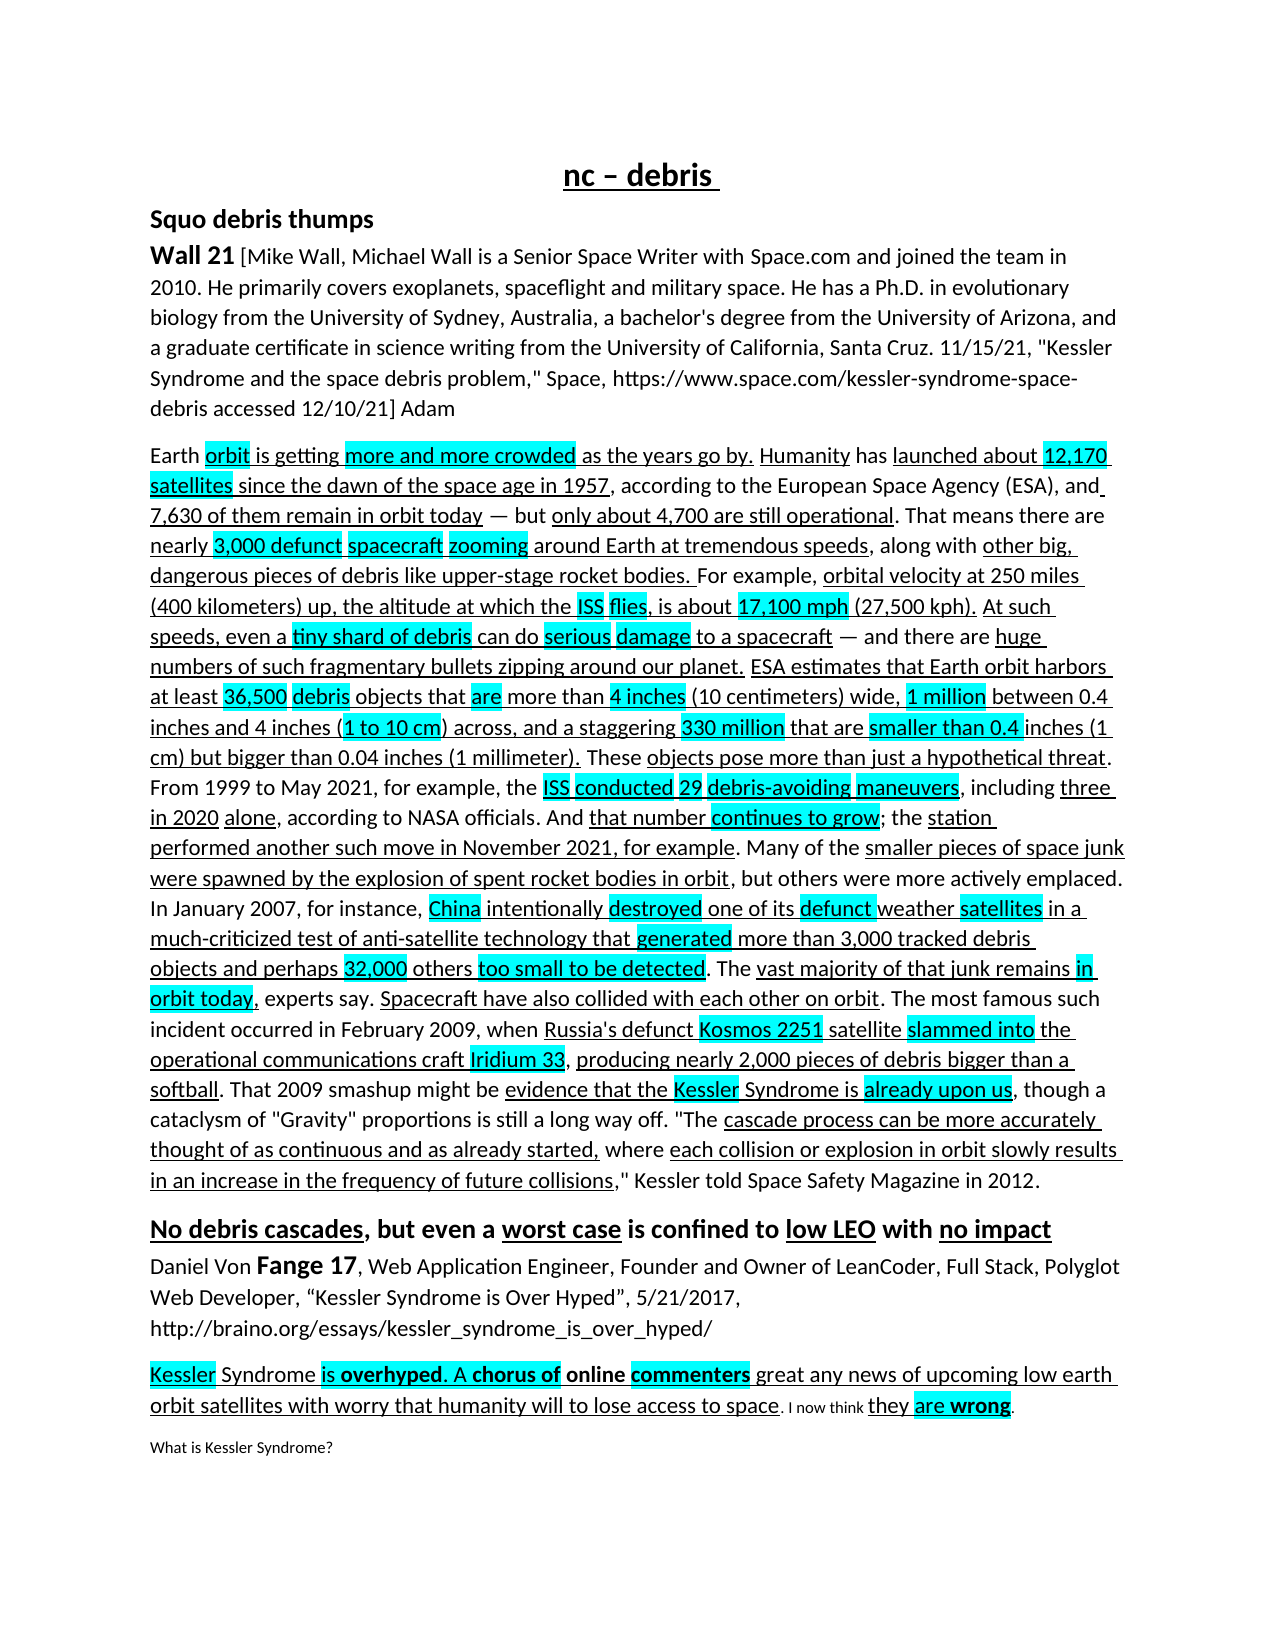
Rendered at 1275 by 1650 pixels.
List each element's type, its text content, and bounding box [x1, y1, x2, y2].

text Kessler Syndrome is overhyped. A chorus of online commenters great any news of upcoming low earth orbit satellites with worry that humanity will to lose access to space. I now think they are wrong. [150, 1361, 1125, 1419]
text What is Kessler Syndrome? [150, 1438, 1125, 1458]
text Daniel Von Fange 17, Web Application Engineer, Founder and Owner of LeanCoder, Full Stack, Polyglot Web Developer, “Kessler Syndrome is Over Hyped”, 5/21/2017, http://braino.org/essays/kessler_syndrome_is_over_hyped/ [150, 1248, 1125, 1342]
subtitle Squo debris thumps [150, 202, 1125, 235]
subtitle nc – debris [150, 154, 1125, 195]
text Wall 21 [Mike Wall, Michael Wall is a Senior Space Writer with Space.com and joined the team in 2010. He primarily covers exoplanets, spaceflight and military space. He has a Ph.D. in evolutionary biology from the University of Sydney, Australia, a bachelor's degree from the University of Arizona, and a graduate certificate in science writing from the University of California, Santa Cruz. 11/15/21, "Kessler Syndrome and the space debris problem," Space, https://www.space.com/kessler-syndrome-space-debris accessed 12/10/21] Adam [150, 238, 1125, 422]
subtitle No debris cascades, but even a worst case is confined to low LEO with no impact [150, 1213, 1125, 1246]
text Earth orbit is getting more and more crowded as the years go by. Humanity has launched about 12,170 satellites since the dawn of the space age in 1957, according to the European Space Agency (ESA), and 7,630 of them remain in orbit today — but only about 4,700 are still operational. That means there are nearly 3,000 defunct spacecraft zooming around Earth at tremendous speeds, along with other big, dangerous pieces of debris like upper-stage rocket bodies. For example, orbital velocity at 250 miles (400 kilometers) up, the altitude at which the ISS flies, is about 17,100 mph (27,500 kph). At such speeds, even a tiny shard of debris can do serious damage to a spacecraft — and there are huge numbers of such fragmentary bullets zipping around our planet. ESA estimates that Earth orbit harbors at least 36,500 debris objects that are more than 4 inches (10 centimeters) wide, 1 million between 0.4 inches and 4 inches (1 to 10 cm) across, and a staggering 330 million that are smaller than 0.4 inches (1 cm) but bigger than 0.04 inches (1 millimeter). These objects pose more than just a hypothetical threat. From 1999 to May 2021, for example, the ISS conducted 29 debris-avoiding maneuvers, including three in 2020 alone, according to NASA officials. And that number continues to grow; the station performed another such move in November 2021, for example. Many of the smaller pieces of space junk were spawned by the explosion of spent rocket bodies in orbit, but others were more actively emplaced. In January 2007, for instance, China intentionally destroyed one of its defunct weather satellites in a much-criticized test of anti-satellite technology that generated more than 3,000 tracked debris objects and perhaps 32,000 others too small to be detected. The vast majority of that junk remains in orbit today, experts say. Spacecraft have also collided with each other on orbit. The most famous such incident occurred in February 2009, when Russia's defunct Kosmos 2251 satellite slammed into the operational communications craft Iridium 33, producing nearly 2,000 pieces of debris bigger than a softball. That 2009 smashup might be evidence that the Kessler Syndrome is already upon us, though a cataclysm of "Gravity" proportions is still a long way off. "The cascade process can be more accurately thought of as continuous and as already started, where each collision or explosion in orbit slowly results in an increase in the frequency of future collisions," Kessler told Space Safety Magazine in 2012. [150, 441, 1125, 1194]
